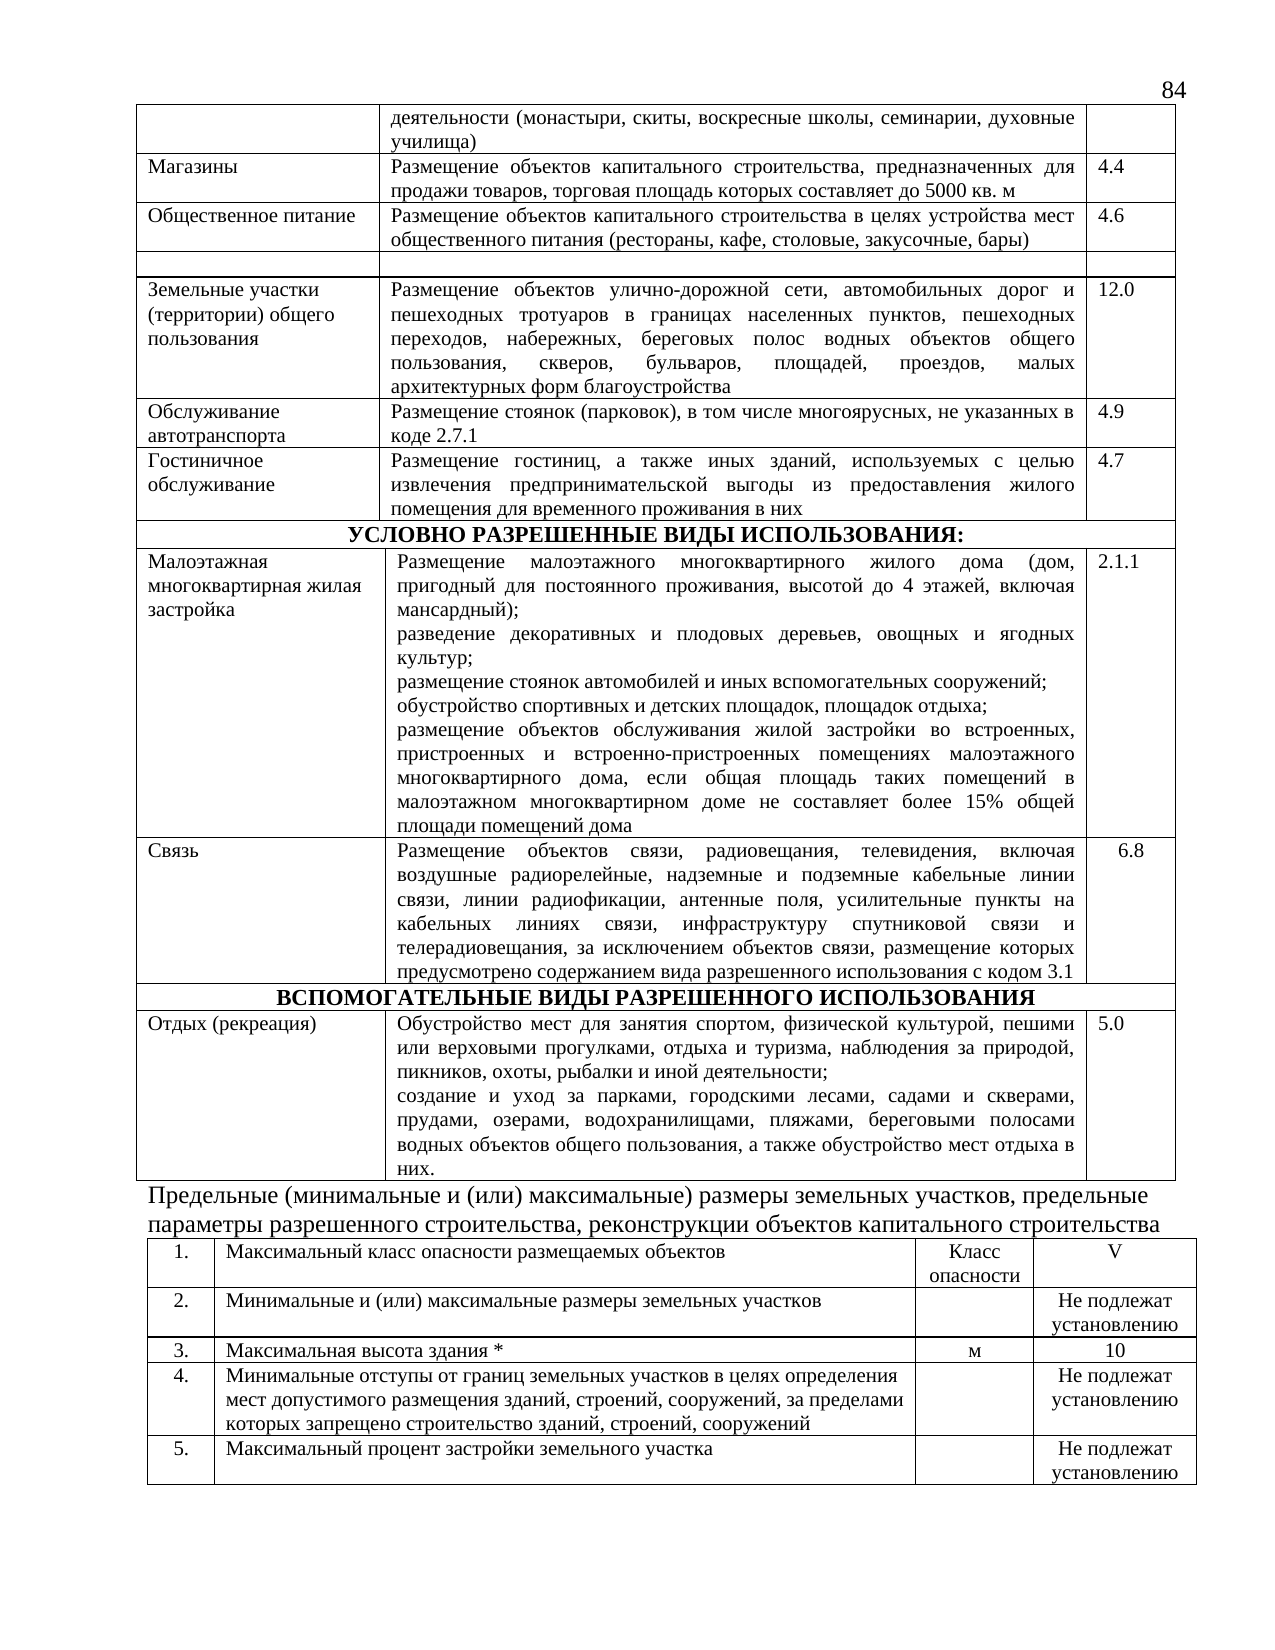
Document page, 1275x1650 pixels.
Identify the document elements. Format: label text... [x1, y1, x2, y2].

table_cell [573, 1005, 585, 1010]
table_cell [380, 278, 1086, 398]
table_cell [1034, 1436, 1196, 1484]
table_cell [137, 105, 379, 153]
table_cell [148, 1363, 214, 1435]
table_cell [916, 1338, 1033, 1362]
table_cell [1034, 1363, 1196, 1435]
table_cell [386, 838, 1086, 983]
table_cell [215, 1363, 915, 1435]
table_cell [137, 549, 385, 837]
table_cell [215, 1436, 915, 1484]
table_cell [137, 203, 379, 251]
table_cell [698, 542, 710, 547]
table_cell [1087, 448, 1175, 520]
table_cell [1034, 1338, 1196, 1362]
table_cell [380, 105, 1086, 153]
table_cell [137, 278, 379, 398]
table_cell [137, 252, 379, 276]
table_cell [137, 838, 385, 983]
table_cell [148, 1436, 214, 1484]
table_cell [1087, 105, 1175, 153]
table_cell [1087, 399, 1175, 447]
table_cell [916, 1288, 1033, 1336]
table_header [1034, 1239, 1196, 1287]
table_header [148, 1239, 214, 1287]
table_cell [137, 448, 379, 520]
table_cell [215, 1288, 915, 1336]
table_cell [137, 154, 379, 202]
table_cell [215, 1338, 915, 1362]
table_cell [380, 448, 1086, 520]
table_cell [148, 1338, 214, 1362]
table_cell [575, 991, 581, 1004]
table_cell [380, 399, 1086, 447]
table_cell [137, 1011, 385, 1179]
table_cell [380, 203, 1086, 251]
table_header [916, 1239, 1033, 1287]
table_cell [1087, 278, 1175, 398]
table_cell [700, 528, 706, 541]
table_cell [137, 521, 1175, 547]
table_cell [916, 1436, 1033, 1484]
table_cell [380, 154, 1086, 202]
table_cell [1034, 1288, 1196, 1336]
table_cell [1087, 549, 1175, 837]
text Предельные (минимальные и (или) максимальные) размеры земельных участков, предельные параметры разрешенного строительства, реконструкции объектов капитального строительства [148, 1181, 1186, 1238]
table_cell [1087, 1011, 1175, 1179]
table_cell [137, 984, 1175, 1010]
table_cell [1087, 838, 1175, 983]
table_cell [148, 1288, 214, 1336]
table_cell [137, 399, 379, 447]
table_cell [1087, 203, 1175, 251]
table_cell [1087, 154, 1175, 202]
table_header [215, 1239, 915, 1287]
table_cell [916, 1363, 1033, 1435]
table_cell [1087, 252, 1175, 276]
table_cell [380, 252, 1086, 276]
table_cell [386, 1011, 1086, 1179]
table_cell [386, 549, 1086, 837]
